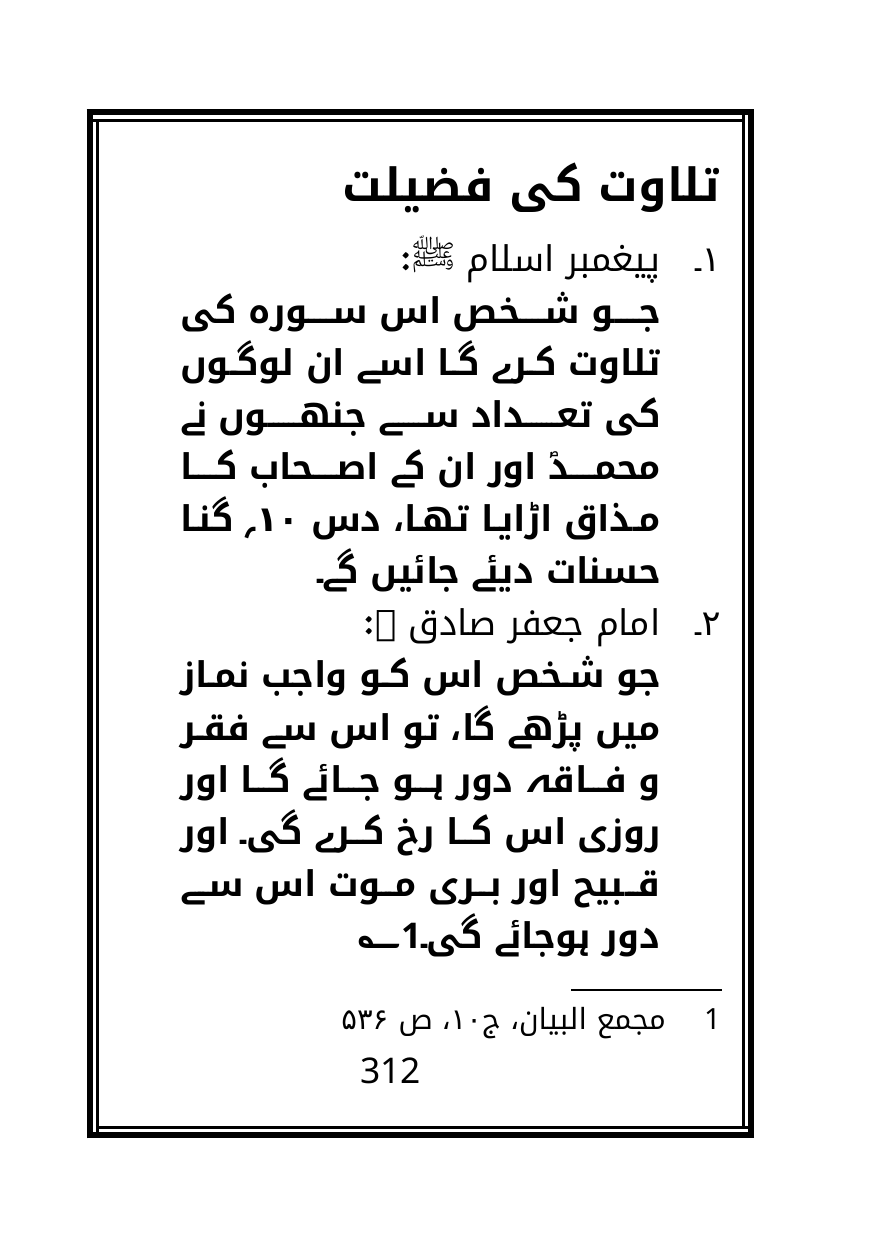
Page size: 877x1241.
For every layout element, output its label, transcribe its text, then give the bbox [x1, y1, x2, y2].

text جو شخص اس سورہ کی تلاوت کرے گا اسے ان لوگوں کی تعداد سے جنھوں نے محمدؐ اور ان کے اصحاب کا مذاق اڑایا تھا، دس ۱۰؍ گنا حسنات دیئے جائیں گے۔ [180, 282, 661, 594]
text ۲۔ امام جعفر صادق ﷣: [120, 594, 721, 646]
subtitle تلاوت کی فضیلت [120, 142, 721, 229]
text ۱۔ پیغمبر اسلام ﷺ: [120, 229, 721, 282]
text جو شخص اس کو واجب نماز میں پڑھے گا، تو اس سے فقر و فاقہ دور ہو جائے گا اور روزی اس کا رخ کرے گی۔ اور قبیح اور بری موت اس سے دور ہوجائے گی۔؎ [180, 646, 661, 959]
